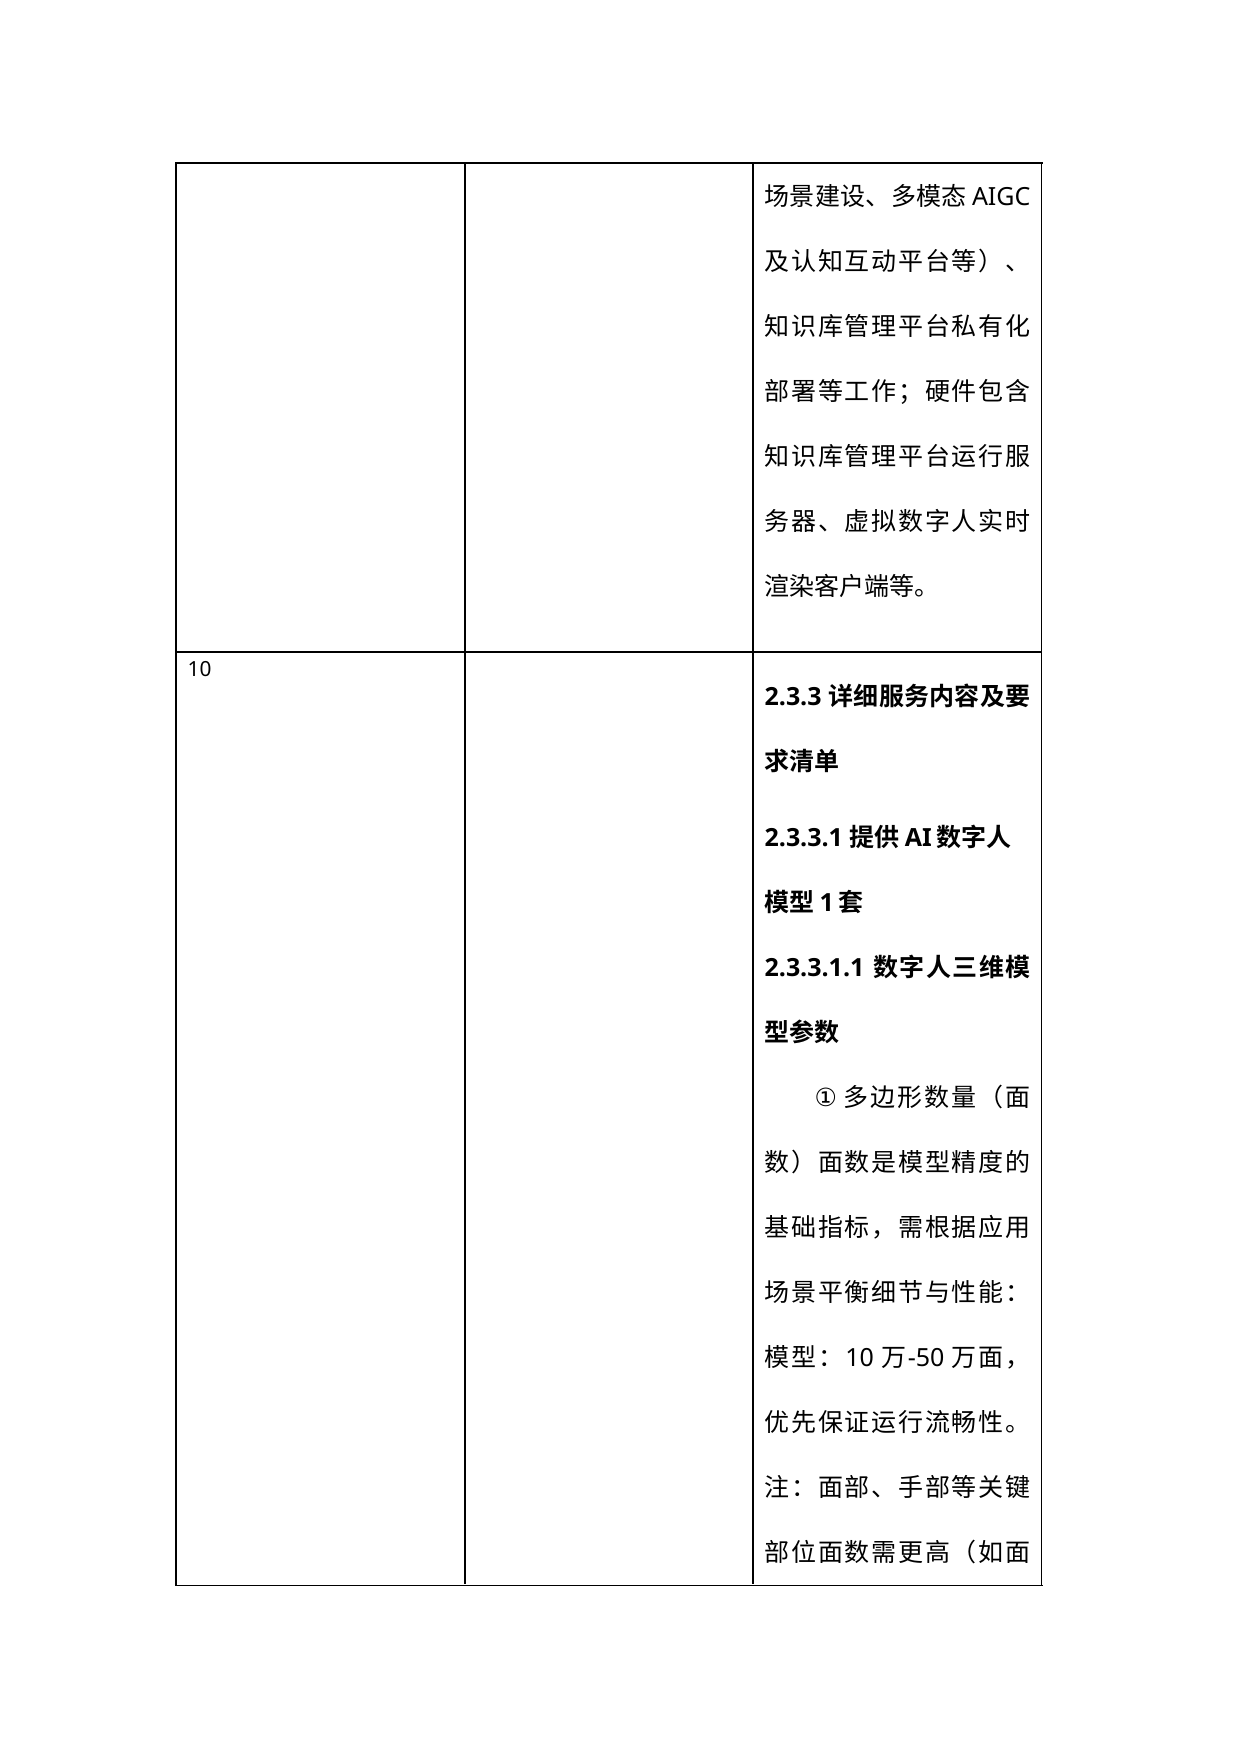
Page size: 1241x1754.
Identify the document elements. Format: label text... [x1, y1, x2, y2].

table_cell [754, 653, 1041, 1584]
table_cell [466, 653, 752, 1584]
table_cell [754, 164, 1041, 651]
table_cell [466, 164, 752, 651]
table_cell 9 [177, 164, 464, 651]
table_cell 10 [177, 653, 464, 1584]
